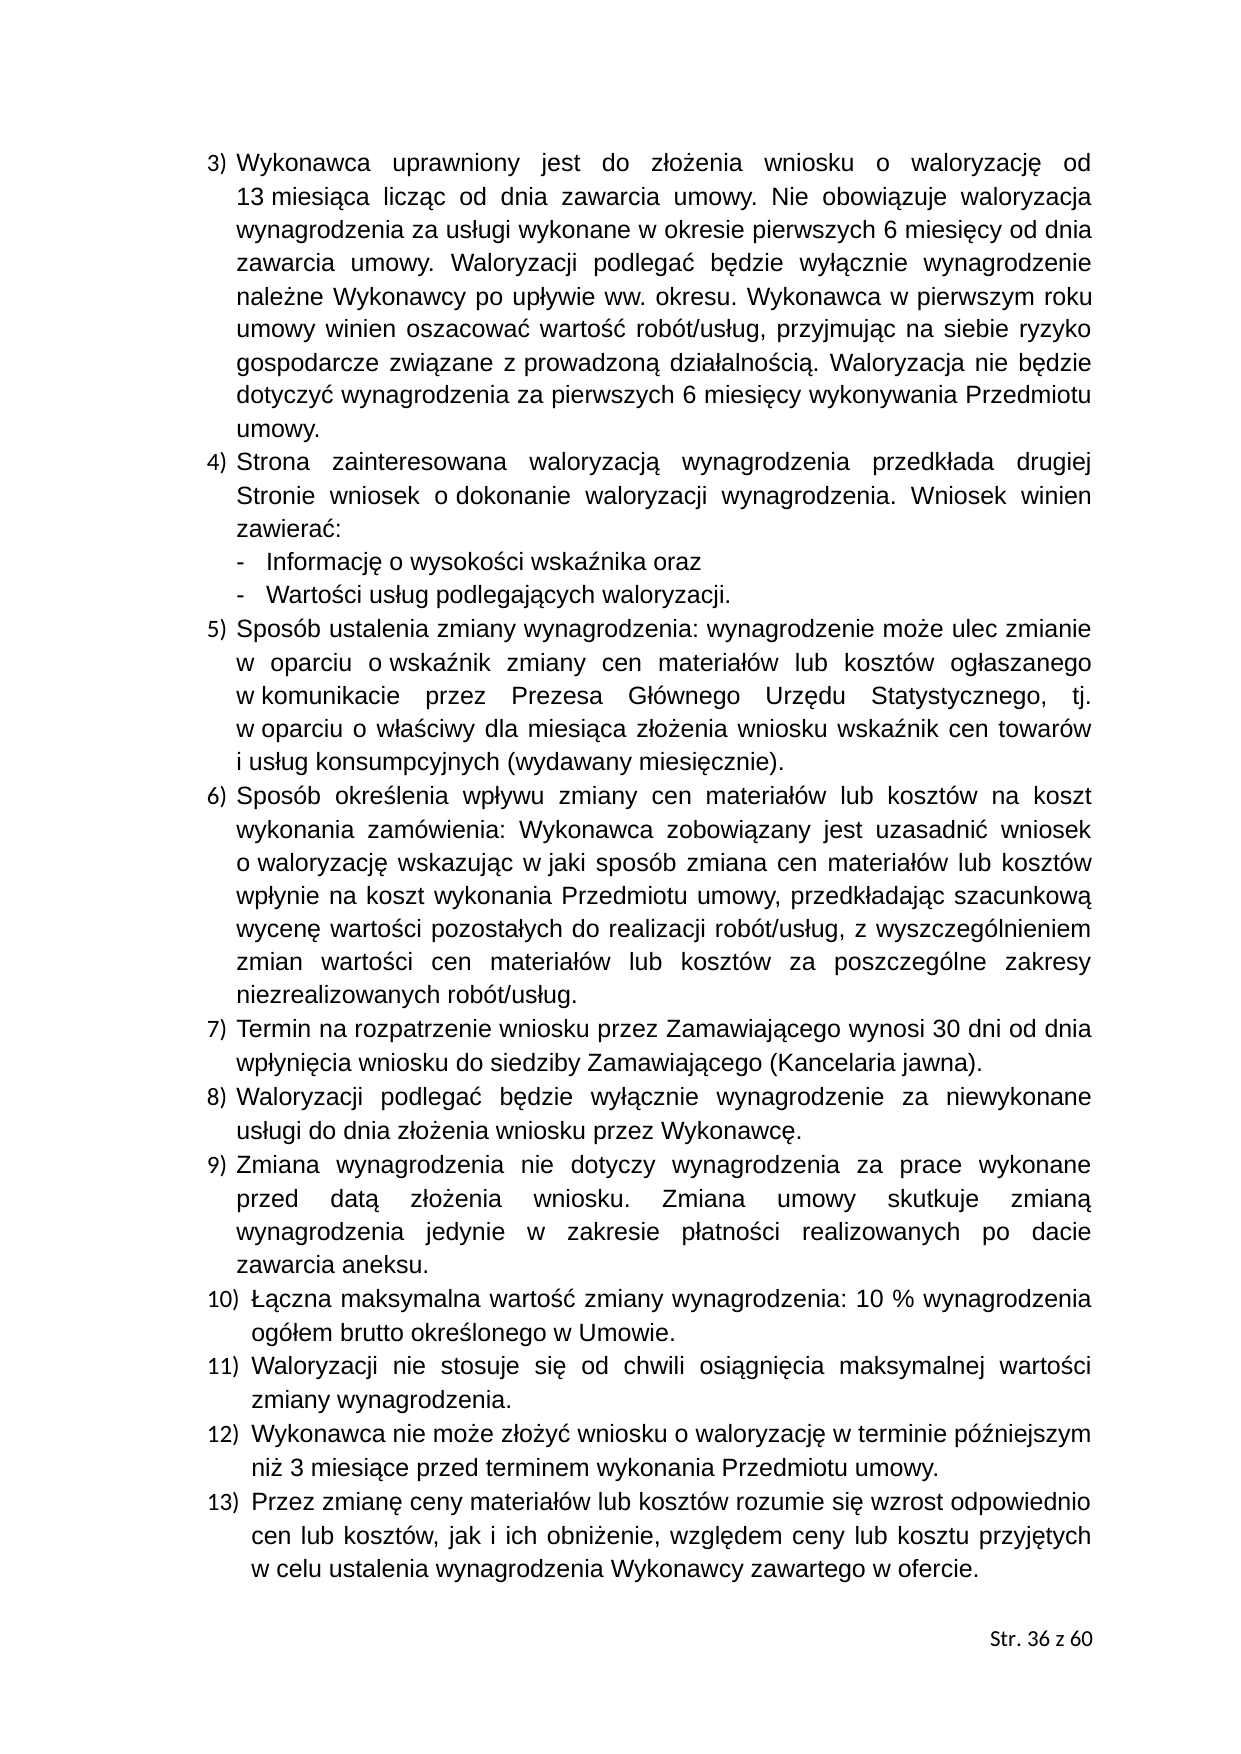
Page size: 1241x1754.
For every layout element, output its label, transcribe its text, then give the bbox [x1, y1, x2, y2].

list Waloryzacji podlegać będzie wyłącznie wynagrodzenie za niewykonane usługi do dnia złożenia wniosku przez Wykonawcę. [207, 1081, 1093, 1144]
list Informację o wysokości wskaźnika oraz [236, 547, 1093, 576]
list Zmiana wynagrodzenia nie dotyczy wynagrodzenia za prace wykonane przed datą złożenia wniosku. Zmiana umowy skutkuje zmianą wynagrodzenia jedynie w zakresie płatności realizowanych po dacie zawarcia aneksu. [207, 1149, 1093, 1278]
list Wykonawca uprawniony jest do złożenia wniosku o waloryzację od 13 miesiąca licząc od dnia zawarcia umowy. Nie obowiązuje waloryzacja wynagrodzenia za usługi wykonane w okresie pierwszych 6 miesięcy od dnia zawarcia umowy. Waloryzacji podlegać będzie wyłącznie wynagrodzenie należne Wykonawcy po upływie ww. okresu. Wykonawca w pierwszym roku umowy winien oszacować wartość robót/usług, przyjmując na siebie ryzyko gospodarcze związane z prowadzoną działalnością. Waloryzacja nie będzie dotyczyć wynagrodzenia za pierwszych 6 miesięcy wykonywania Przedmiotu umowy. [207, 148, 1093, 442]
list Łączna maksymalna wartość zmiany wynagrodzenia: 10 % wynagrodzenia ogółem brutto określonego w Umowie. [207, 1283, 1093, 1346]
list Sposób określenia wpływu zmiany cen materiałów lub kosztów na koszt wykonania zamówienia: Wykonawca zobowiązany jest uzasadnić wniosek o waloryzację wskazując w jaki sposób zmiana cen materiałów lub kosztów wpłynie na koszt wykonania Przedmiotu umowy, przedkładając szacunkową wycenę wartości pozostałych do realizacji robót/usług, z wyszczególnieniem zmian wartości cen materiałów lub kosztów za poszczególne zakresy niezrealizowanych robót/usług. [207, 780, 1093, 1009]
list Przez zmianę ceny materiałów lub kosztów rozumie się wzrost odpowiednio cen lub kosztów, jak i ich obniżenie, względem ceny lub kosztu przyjętych w celu ustalenia wynagrodzenia Wykonawcy zawartego w ofercie. [207, 1486, 1093, 1583]
list Waloryzacji nie stosuje się od chwili osiągnięcia maksymalnej wartości zmiany wynagrodzenia. [207, 1351, 1093, 1414]
list Termin na rozpatrzenie wniosku przez Zamawiającego wynosi 30 dni od dnia wpłynięcia wniosku do siedziby Zamawiającego (Kancelaria jawna). [207, 1013, 1093, 1077]
list Strona zainteresowana waloryzacją wynagrodzenia przedkłada drugiej Stronie wniosek o dokonanie waloryzacji wynagrodzenia. Wniosek winien zawierać: [207, 447, 1093, 543]
list Wykonawca nie może złożyć wniosku o waloryzację w terminie późniejszym niż 3 miesiące przed terminem wykonania Przedmiotu umowy. [207, 1418, 1093, 1482]
list Wartości usług podlegających waloryzacji. [236, 580, 1093, 609]
list Sposób ustalenia zmiany wynagrodzenia: wynagrodzenie może ulec zmianie w oparciu o wskaźnik zmiany cen materiałów lub kosztów ogłaszanego w komunikacie przez Prezesa Głównego Urzędu Statystycznego, tj. w oparciu o właściwy dla miesiąca złożenia wniosku wskaźnik cen towarów i usług konsumpcyjnych (wydawany miesięcznie). [207, 613, 1093, 776]
